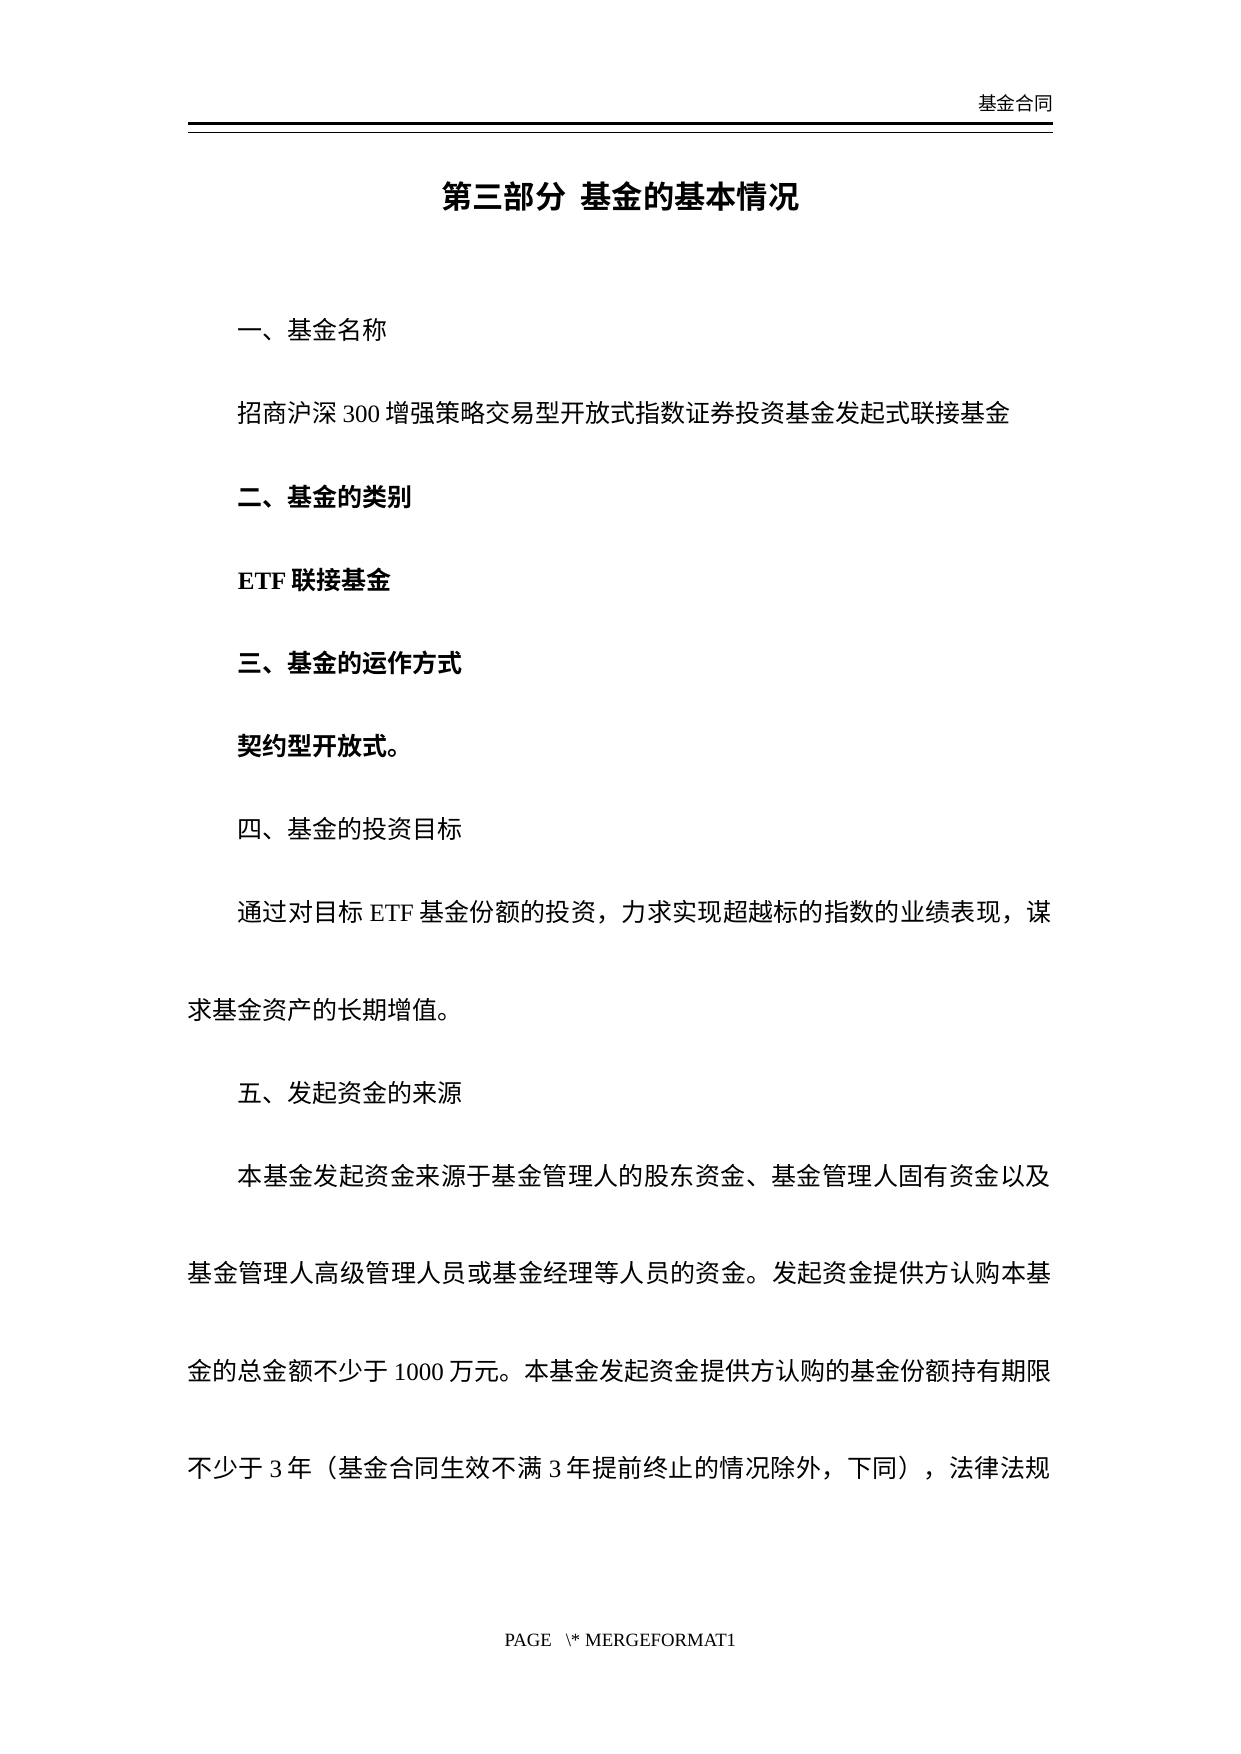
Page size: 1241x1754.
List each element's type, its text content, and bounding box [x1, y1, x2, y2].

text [187, 1142, 1053, 1499]
subtitle 第三部分 基金的基本情况 [187, 162, 1053, 227]
text 招商沪深300增强策略交易型开放式指数证券投资基金发起式联接基金 [187, 379, 1053, 444]
text 一、基金名称 [187, 296, 1053, 361]
text ETF联接基金 [187, 546, 1053, 611]
text 四、基金的投资目标 [187, 795, 1053, 860]
text 通过对目标ETF基金份额的投资，力求实现超越标的指数的业绩表现，谋求基金资产的长期增值。 [187, 878, 1053, 1041]
text 五、发起资金的来源 [187, 1059, 1053, 1124]
text 三、基金的运作方式 [187, 629, 1053, 694]
text 二、基金的类别 [187, 463, 1053, 528]
text 契约型开放式。 [187, 712, 1053, 777]
